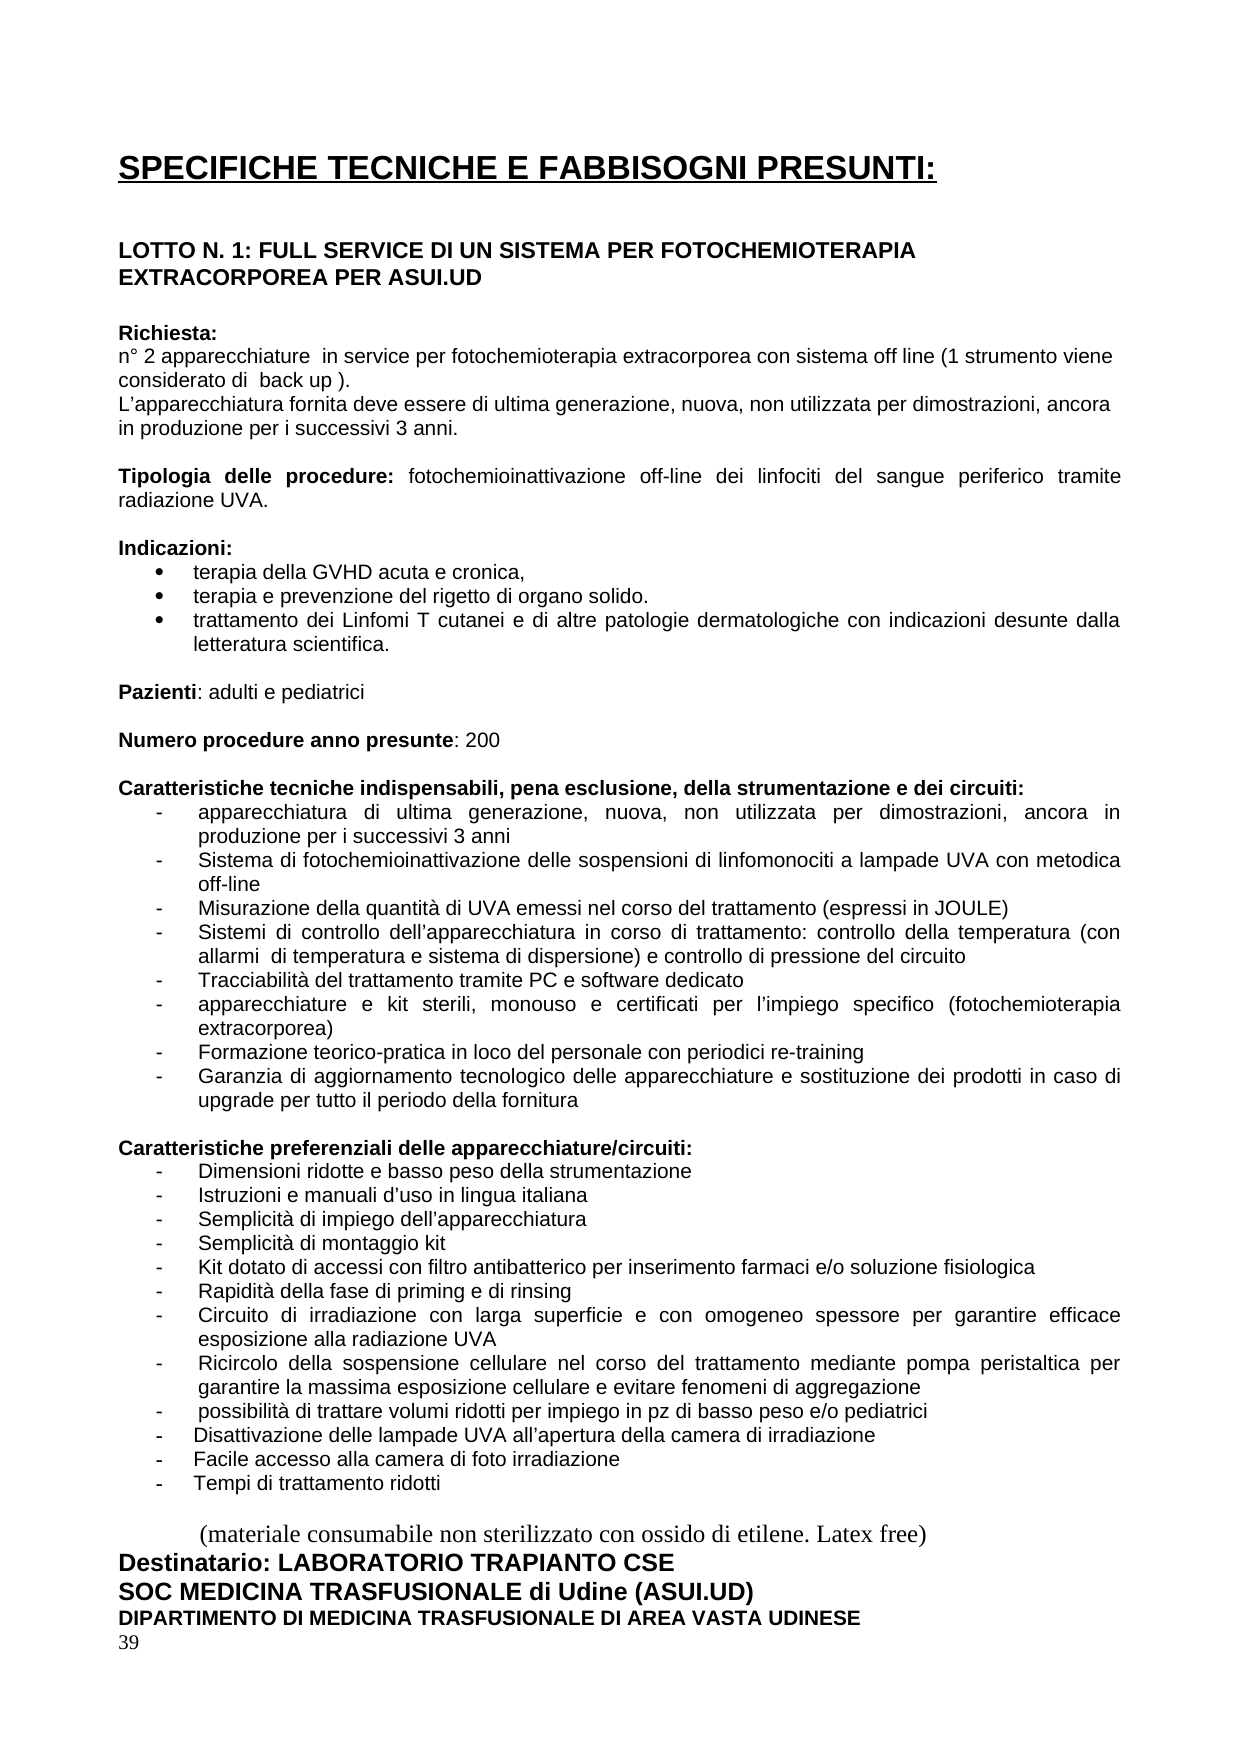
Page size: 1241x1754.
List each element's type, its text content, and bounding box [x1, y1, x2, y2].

subtitle SOC MEDICINA TRASFUSIONALE di Udine (ASUI.UD) [118, 1577, 1122, 1606]
text DIPARTIMENTO DI MEDICINA TRASFUSIONALE DI AREA VASTA UDINESE [118, 1606, 1122, 1629]
list Facile accesso alla camera di foto irradiazione [156, 1447, 1122, 1471]
text Caratteristiche tecniche indispensabili, pena esclusione, della strumentazione e dei circuiti: [118, 776, 1122, 800]
text L’apparecchiatura fornita deve essere di ultima generazione, nuova, non utilizzata per dimostrazioni, ancora in produzione per i successivi 3 anni. [118, 392, 1122, 440]
list Formazione teorico-pratica in loco del personale con periodici re-training [156, 1039, 1122, 1063]
list Semplicità di impiego dell’apparecchiatura [156, 1207, 1122, 1231]
text Richiesta: [118, 320, 1122, 344]
list apparecchiature e kit sterili, monouso e certificati per l’impiego specifico (fotochemioterapia extracorporea) [156, 992, 1122, 1039]
subtitle LOTTO N. 1: FULL SERVICE DI UN SISTEMA PER FOTOCHEMIOTERAPIA EXTRACORPOREA PER ASUI.UD [118, 237, 1122, 290]
text n° 2 apparecchiature in service per fotochemioterapia extracorporea con sistema off line (1 strumento viene considerato di back up ). [118, 344, 1122, 392]
list trattamento dei Linfomi T cutanei e di altre patologie dermatologiche con indicazioni desunte dalla letteratura scientifica. [156, 608, 1122, 656]
list terapia della GVHD acuta e cronica, [156, 560, 1122, 584]
text Tipologia delle procedure: fotochemioinattivazione off-line dei linfociti del sangue periferico tramite radiazione UVA. [118, 464, 1122, 512]
text Pazienti: adulti e pediatrici [118, 680, 1122, 704]
text Indicazioni: [118, 536, 1122, 560]
list apparecchiatura di ultima generazione, nuova, non utilizzata per dimostrazioni, ancora in produzione per i successivi 3 anni [156, 800, 1122, 848]
list Circuito di irradiazione con larga superficie e con omogeneo spessore per garantire efficace esposizione alla radiazione UVA [156, 1303, 1122, 1351]
list Misurazione della quantità di UVA emessi nel corso del trattamento (espressi in JOULE) [156, 896, 1122, 920]
text (materiale consumabile non sterilizzato con ossido di etilene. Latex free) [193, 1519, 1122, 1548]
text Numero procedure anno presunte: 200 [118, 728, 1122, 752]
subtitle Destinatario: LABORATORIO TRAPIANTO CSE [118, 1548, 1122, 1577]
list Dimensioni ridotte e basso peso della strumentazione [156, 1159, 1122, 1183]
list Istruzioni e manuali d’uso in lingua italiana [156, 1183, 1122, 1207]
text Caratteristiche preferenziali delle apparecchiature/circuiti: [118, 1135, 1122, 1159]
list Rapidità della fase di priming e di rinsing [156, 1279, 1122, 1303]
list Tracciabilità del trattamento tramite PC e software dedicato [156, 968, 1122, 992]
list Sistema di fotochemioinattivazione delle sospensioni di linfomonociti a lampade UVA con metodica off-line [156, 848, 1122, 896]
list Kit dotato di accessi con filtro antibatterico per inserimento farmaci e/o soluzione fisiologica [156, 1255, 1122, 1279]
list possibilità di trattare volumi ridotti per impiego in pz di basso peso e/o pediatrici [156, 1399, 1122, 1423]
list Disattivazione delle lampade UVA all’apertura della camera di irradiazione [156, 1423, 1122, 1447]
text SPECIFICHE TECNICHE E FABBISOGNI PRESUNTI: [118, 148, 1122, 186]
list Ricircolo della sospensione cellulare nel corso del trattamento mediante pompa peristaltica per garantire la massima esposizione cellulare e evitare fenomeni di aggregazione [156, 1351, 1122, 1399]
list Sistemi di controllo dell’apparecchiatura in corso di trattamento: controllo della temperatura (con allarmi di temperatura e sistema di dispersione) e controllo di pressione del circuito [156, 920, 1122, 968]
list Semplicità di montaggio kit [156, 1231, 1122, 1255]
list terapia e prevenzione del rigetto di organo solido. [156, 584, 1122, 608]
list Garanzia di aggiornamento tecnologico delle apparecchiature e sostituzione dei prodotti in caso di upgrade per tutto il periodo della fornitura [156, 1063, 1122, 1111]
list Tempi di trattamento ridotti [156, 1471, 1122, 1495]
